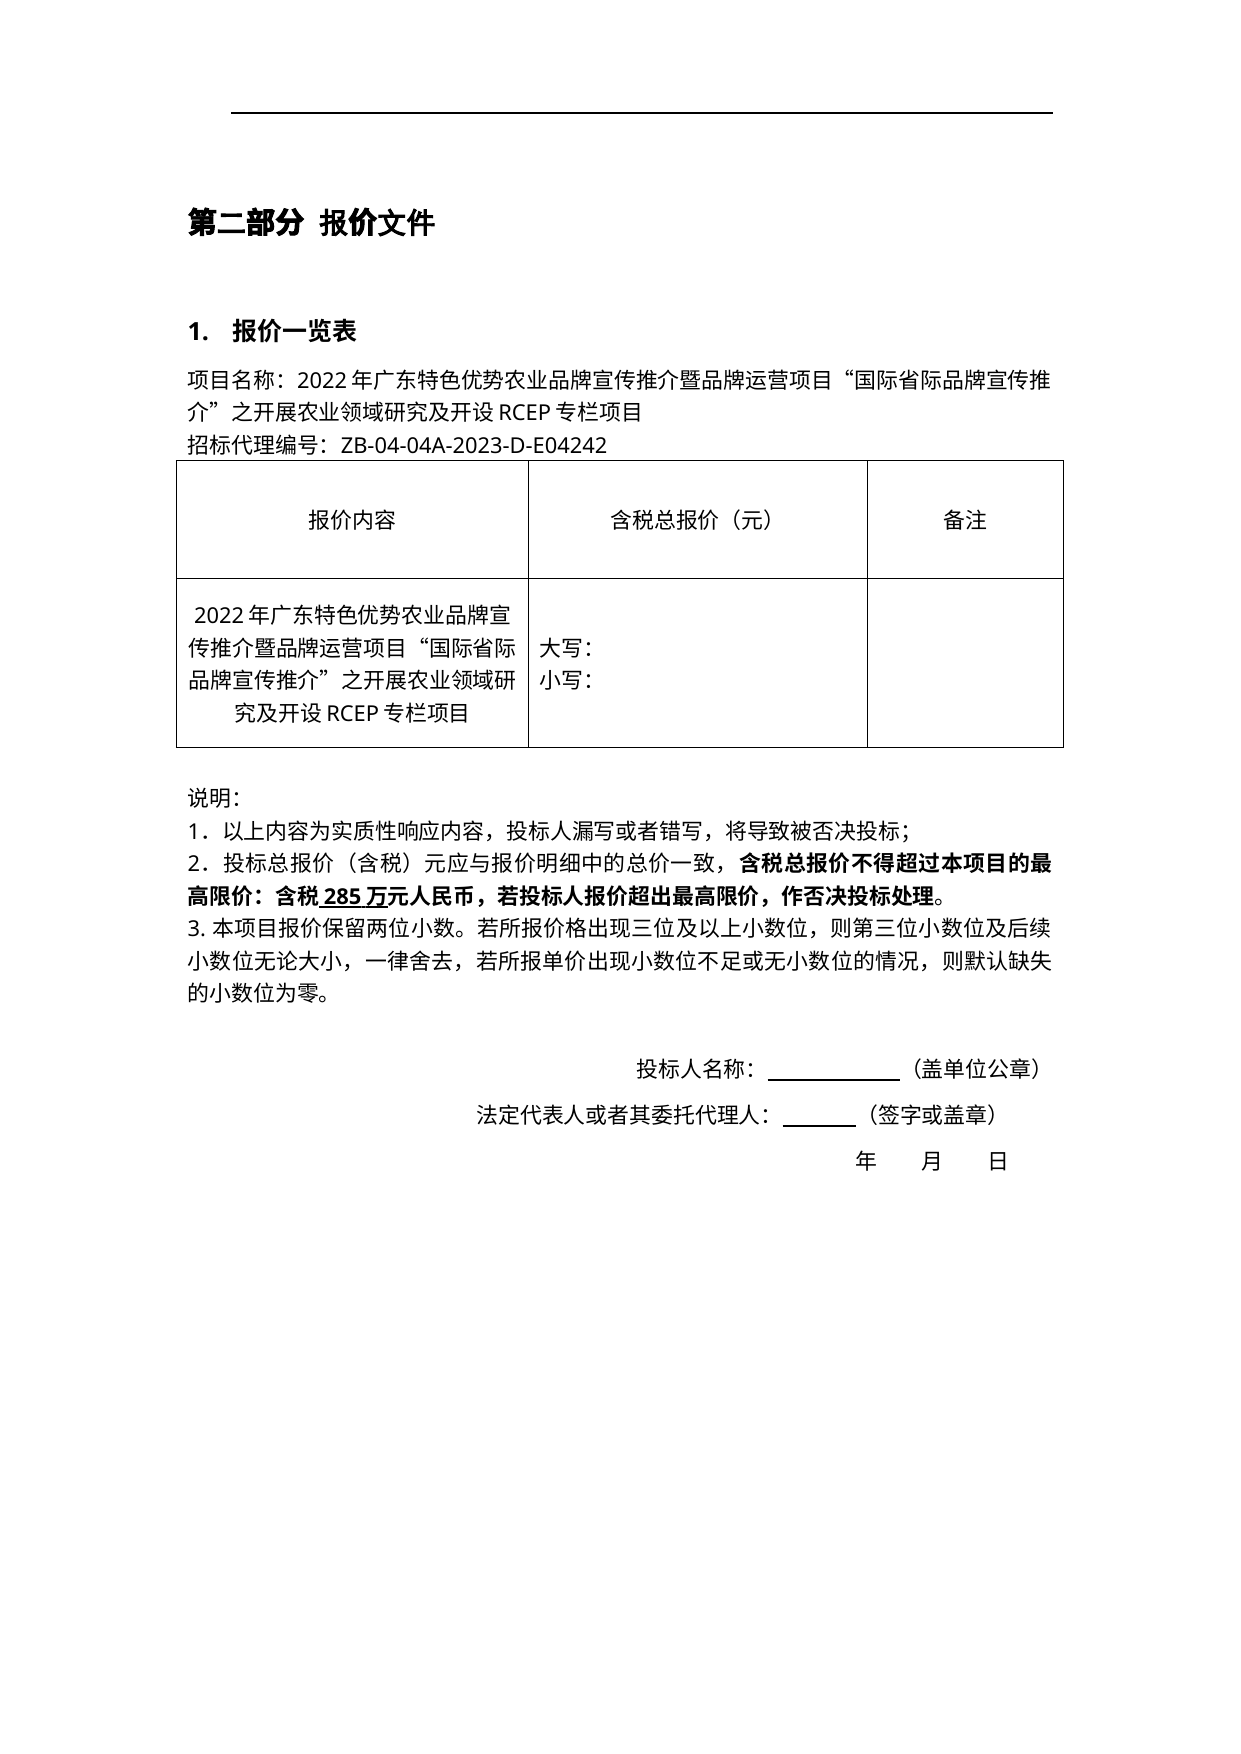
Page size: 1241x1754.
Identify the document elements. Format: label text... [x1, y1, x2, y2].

text 年 月 日 [187, 1132, 1009, 1178]
subtitle 第二部分 报价文件 [187, 188, 1053, 253]
text 3. 本项目报价保留两位小数。若所报价格出现三位及以上小数位，则第三位小数位及后续小数位无论大小，一律舍去，若所报单价出现小数位不足或无小数位的情况，则默认缺失的小数位为零。 [187, 911, 1053, 1008]
text 1．以上内容为实质性响应内容，投标人漏写或者错写，将导致被否决投标； [187, 813, 1053, 846]
text 招标代理编号：ZB-04-04A-2023-D-E04242 [187, 427, 1053, 460]
table_cell 2022年广东特色优势农业品牌宣传推介暨品牌运营项目“国际省际品牌宣传推介”之开展农业领域研究及开设RCEP专栏项目 [177, 579, 528, 747]
table_header 备注 [868, 461, 1063, 578]
table_cell 大写： 小写： [529, 579, 867, 747]
title 报价一览表 [187, 304, 1053, 350]
table_cell [868, 579, 1063, 747]
text 投标人名称： （盖单位公章） [187, 1041, 1053, 1087]
text 2．投标总报价（含税）元应与报价明细中的总价一致，含税总报价不得超过本项目的最高限价：含税 285万元人民币，若投标人报价超出最高限价，作否决投标处理。 [187, 846, 1053, 911]
text 法定代表人或者其委托代理人： （签字或盖章） [187, 1087, 1009, 1132]
table_header 含税总报价（元） [529, 461, 867, 578]
text 说明： [187, 781, 1053, 813]
text 项目名称：2022年广东特色优势农业品牌宣传推介暨品牌运营项目“国际省际品牌宣传推介”之开展农业领域研究及开设RCEP专栏项目 [187, 362, 1053, 427]
table_header 报价内容 [177, 461, 528, 578]
